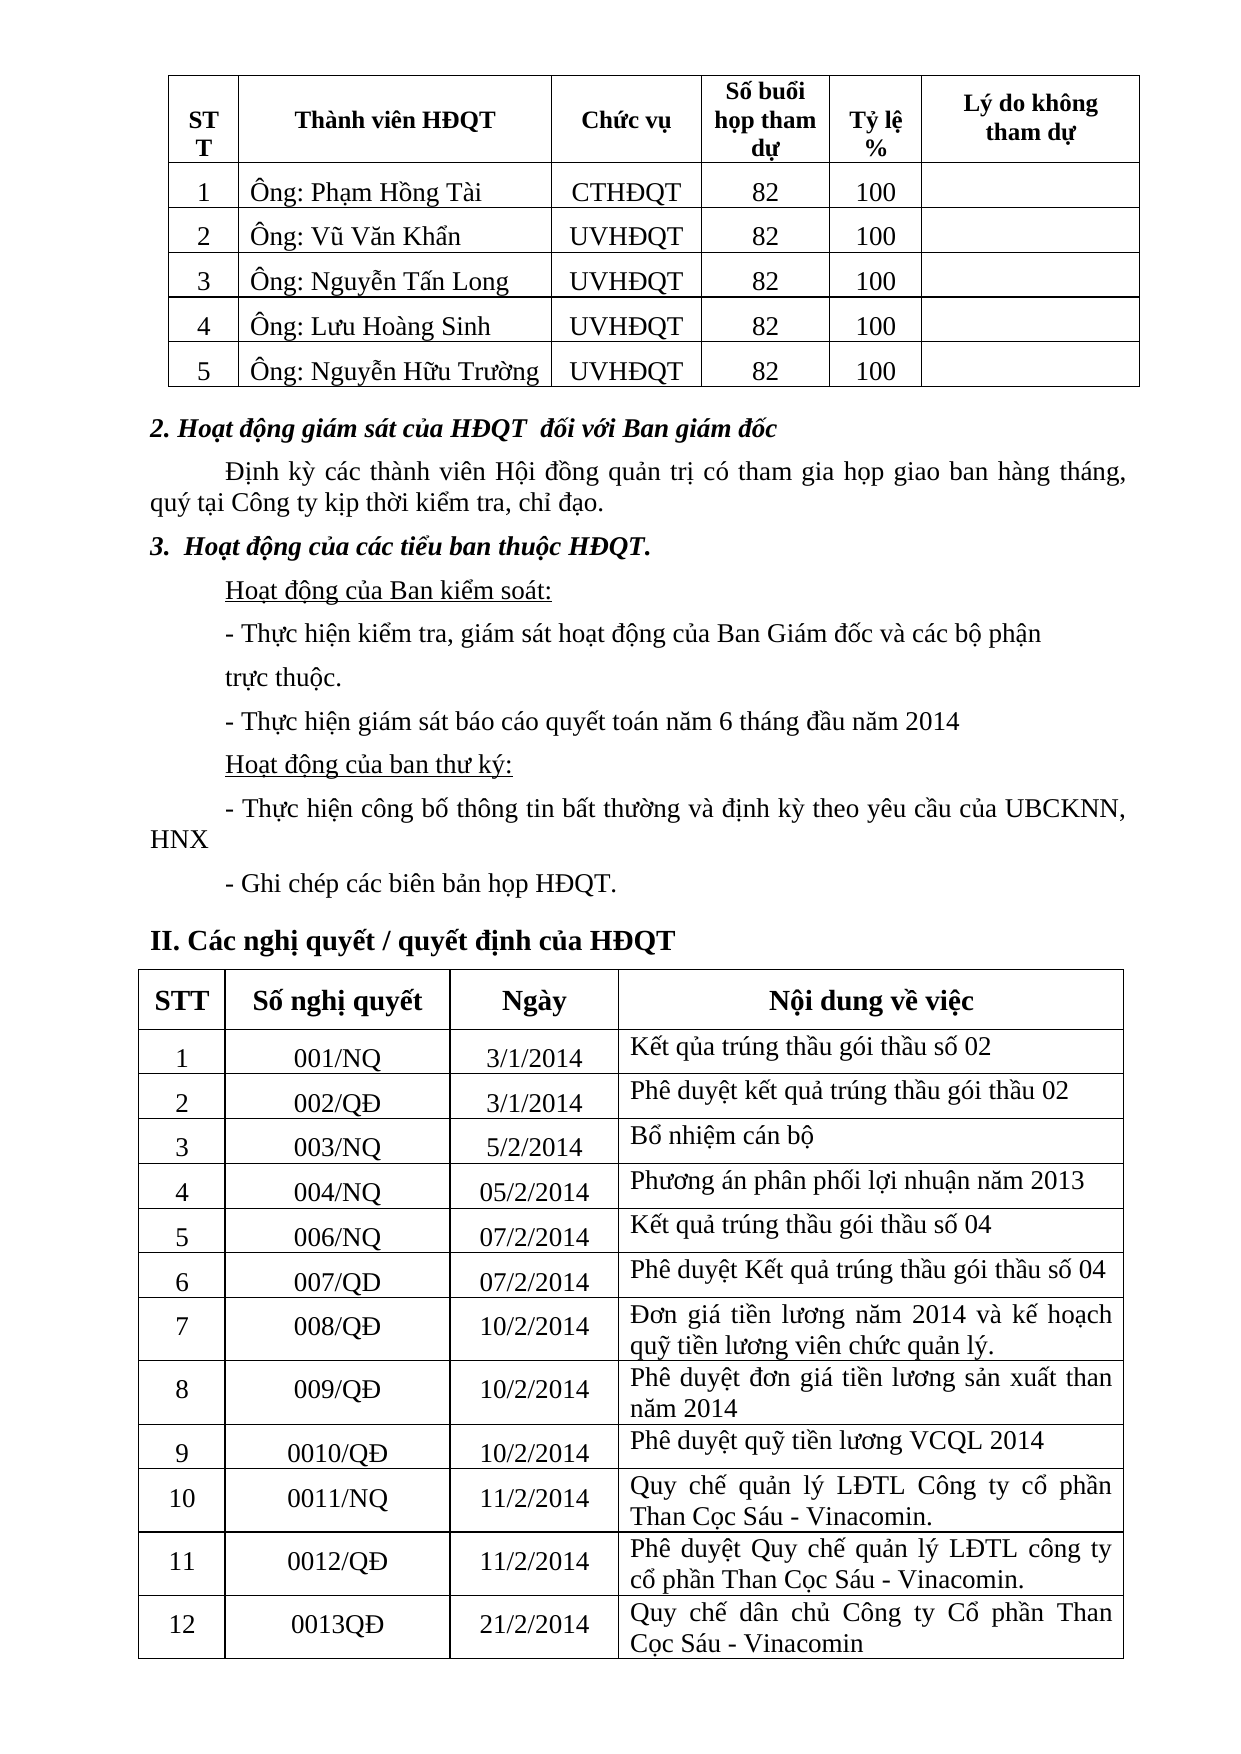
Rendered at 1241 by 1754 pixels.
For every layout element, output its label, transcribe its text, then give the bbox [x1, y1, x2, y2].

table_cell [922, 163, 1139, 207]
table_cell UVHĐQT [552, 342, 701, 386]
text II. Các nghị quyết / quyết định của HĐQT [150, 923, 1128, 957]
table_cell 003/NQ [226, 1119, 449, 1163]
table_cell 82 [702, 163, 829, 207]
table_cell 100 [830, 163, 921, 207]
text Định kỳ các thành viên Hội đồng quản trị có tham gia họp giao ban hàng tháng, quý tại Công ty kịp thời kiểm tra, chỉ đạo. [150, 455, 1128, 518]
text Hoạt động của ban thư ký: [150, 748, 1128, 779]
table_cell 0010/QĐ [226, 1425, 449, 1468]
table_cell [922, 342, 1139, 386]
table_header Lý do không tham dự [922, 76, 1139, 162]
table_cell 11/2/2014 [451, 1469, 618, 1531]
table_cell Kết qủa trúng thầu gói thầu số 02 [619, 1030, 1123, 1073]
table_cell [922, 298, 1139, 341]
table_cell 4 [169, 298, 238, 341]
table_cell Ông: Vũ Văn Khẩn [239, 208, 551, 252]
table_cell 100 [830, 342, 921, 386]
table_cell Phê duyệt đơn giá tiền lương sản xuất than năm 2014 [619, 1361, 1123, 1423]
table_cell Kết quả trúng thầu gói thầu số 04 [619, 1209, 1123, 1252]
table_cell 82 [702, 298, 829, 341]
table_cell Quy chế dân chủ Công ty Cổ phần Than Cọc Sáu - Vinacomin [619, 1596, 1123, 1658]
table_cell 0013QĐ [226, 1596, 449, 1658]
text trực thuộc. [150, 661, 1128, 692]
table_cell Ông: Lưu Hoàng Sinh [239, 298, 551, 341]
table_header Số nghị quyết [226, 970, 449, 1029]
table_cell 5 [139, 1209, 224, 1252]
table_cell 3 [169, 253, 238, 296]
table_cell 82 [702, 342, 829, 386]
table_cell CTHĐQT [552, 163, 701, 207]
table_cell 5 [169, 342, 238, 386]
table_cell 9 [139, 1425, 224, 1468]
table_cell 12 [139, 1596, 224, 1658]
table_cell 0011/NQ [226, 1469, 449, 1531]
table_cell 10/2/2014 [451, 1298, 618, 1360]
table_cell 07/2/2014 [451, 1253, 618, 1297]
table_cell 10/2/2014 [451, 1361, 618, 1423]
table_cell 10/2/2014 [451, 1425, 618, 1468]
table_cell 007/QD [226, 1253, 449, 1297]
table_cell 10 [139, 1469, 224, 1531]
table_cell Phê duyệt Kết quả trúng thầu gói thầu số 04 [619, 1253, 1123, 1297]
table_cell 11 [139, 1533, 224, 1595]
table_cell 82 [702, 208, 829, 252]
text - Thực hiện giám sát báo cáo quyết toán năm 6 tháng đầu năm 2014 [150, 705, 1128, 736]
table_header STT [169, 76, 238, 162]
table_cell 009/QĐ [226, 1361, 449, 1423]
table_header STT [139, 970, 224, 1029]
table_cell 004/NQ [226, 1164, 449, 1207]
text Hoạt động của Ban kiểm soát: [150, 574, 1128, 605]
table_cell 82 [702, 253, 829, 296]
table_cell Phê duyệt kết quả trúng thầu gói thầu 02 [619, 1074, 1123, 1118]
table_header Số buổi họp tham dự [702, 76, 829, 162]
table_cell 3/1/2014 [451, 1030, 618, 1073]
table_header Tỷ lệ % [830, 76, 921, 162]
table_cell Quy chế quản lý LĐTL Công ty cổ phần Than Cọc Sáu - Vinacomin. [619, 1469, 1123, 1531]
text 2. Hoạt động giám sát của HĐQT đối với Ban giám đốc [150, 412, 1128, 443]
table_cell 7 [139, 1298, 224, 1360]
text - Thực hiện kiểm tra, giám sát hoạt động của Ban Giám đốc và các bộ phận [150, 617, 1128, 649]
table_cell [922, 253, 1139, 296]
text - Ghi chép các biên bản họp HĐQT. [150, 867, 1128, 898]
table_header Ngày [451, 970, 618, 1029]
table_cell Đơn giá tiền lương năm 2014 và kế hoạch quỹ tiền lương viên chức quản lý. [619, 1298, 1123, 1360]
table_cell Phương án phân phối lợi nhuận năm 2013 [619, 1164, 1123, 1207]
table_cell Phê duyệt quỹ tiền lương VCQL 2014 [619, 1425, 1123, 1468]
table_cell UVHĐQT [552, 208, 701, 252]
table_header Thành viên HĐQT [239, 76, 551, 162]
table_cell 001/NQ [226, 1030, 449, 1073]
table_cell 100 [830, 253, 921, 296]
table_cell 3/1/2014 [451, 1074, 618, 1118]
table_cell UVHĐQT [552, 253, 701, 296]
table_cell Bổ nhiệm cán bộ [619, 1119, 1123, 1163]
table_cell 8 [139, 1361, 224, 1423]
table_cell 100 [830, 208, 921, 252]
table_cell 21/2/2014 [451, 1596, 618, 1658]
table_cell 11/2/2014 [451, 1533, 618, 1595]
text 3. Hoạt động của các tiểu ban thuộc HĐQT. [150, 530, 1128, 561]
table_cell 4 [139, 1164, 224, 1207]
table_cell 6 [139, 1253, 224, 1297]
table_cell Ông: Phạm Hồng Tài [239, 163, 551, 207]
table_cell 2 [169, 208, 238, 252]
table_cell 05/2/2014 [451, 1164, 618, 1207]
table_header Chức vụ [552, 76, 701, 162]
table_cell Ông: Nguyễn Hữu Trường [239, 342, 551, 386]
table_cell 100 [830, 298, 921, 341]
table_cell 002/QĐ [226, 1074, 449, 1118]
table_cell [922, 208, 1139, 252]
table_cell 006/NQ [226, 1209, 449, 1252]
table_header Nội dung về việc [619, 970, 1123, 1029]
table_cell 2 [139, 1074, 224, 1118]
table_cell UVHĐQT [552, 298, 701, 341]
text - Thực hiện công bố thông tin bất thường và định kỳ theo yêu cầu của UBCKNN, HNX [150, 792, 1128, 854]
table_cell Ông: Nguyễn Tấn Long [239, 253, 551, 296]
table_cell 3 [139, 1119, 224, 1163]
table_cell Phê duyệt Quy chế quản lý LĐTL công ty cổ phần Than Cọc Sáu - Vinacomin. [619, 1533, 1123, 1595]
table_cell 5/2/2014 [451, 1119, 618, 1163]
table_cell 0012/QĐ [226, 1533, 449, 1595]
table_cell 1 [139, 1030, 224, 1073]
table_cell 1 [169, 163, 238, 207]
table_cell 07/2/2014 [451, 1209, 618, 1252]
table_cell 008/QĐ [226, 1298, 449, 1360]
